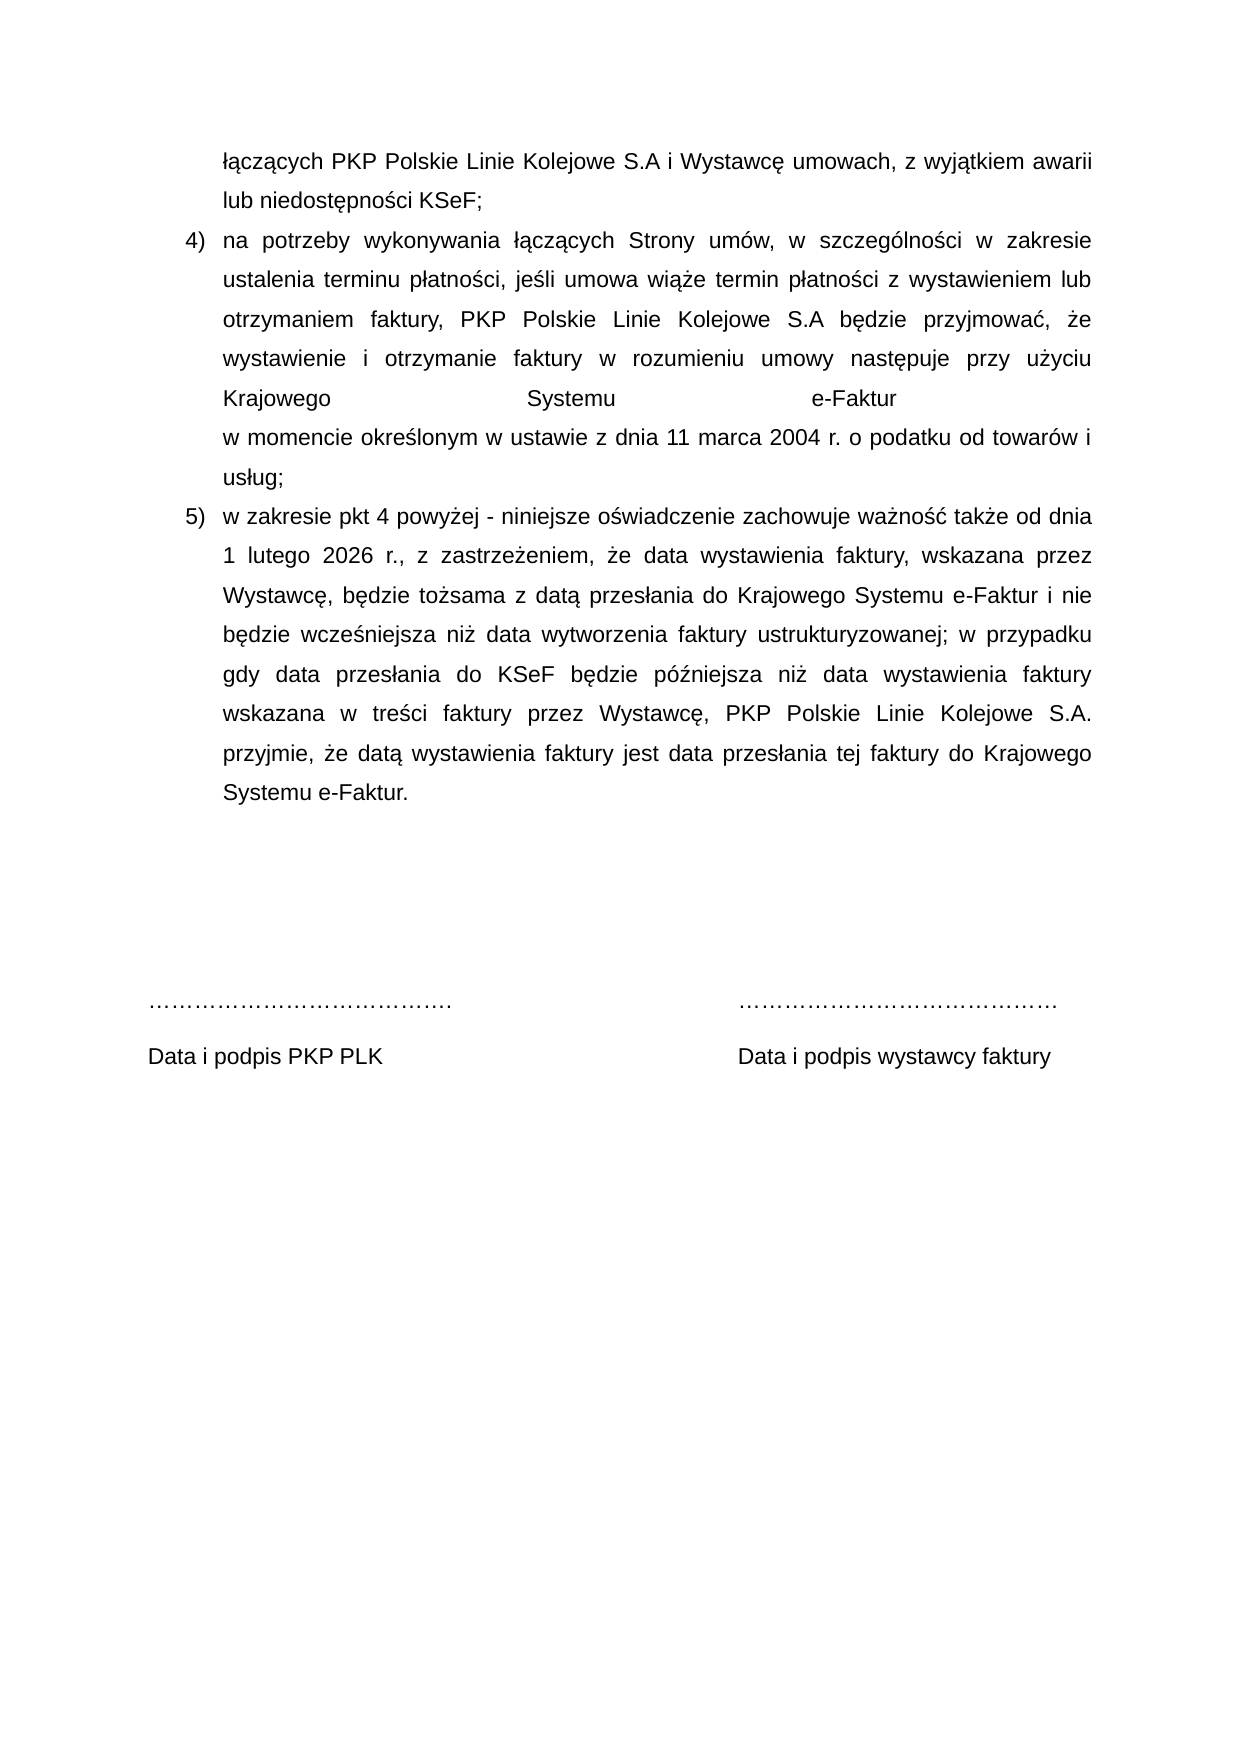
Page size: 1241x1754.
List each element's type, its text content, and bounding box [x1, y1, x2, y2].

text Data i podpis PKP PLK Data i podpis wystawcy faktury [148, 1043, 1093, 1070]
text …………………………………. …………………………………… [148, 987, 1093, 1013]
list w zakresie pkt 4 powyżej - niniejsze oświadczenie zachowuje ważność także od dnia 1 lutego 2026 r., z zastrzeżeniem, że data wystawienia faktury, wskazana przez Wystawcę, będzie tożsama z datą przesłania do Krajowego Systemu e-Faktur i nie będzie wcześniejsza niż data wytworzenia faktury ustrukturyzowanej; w przypadku gdy data przesłania do KSeF będzie późniejsza niż data wystawienia faktury wskazana w treści faktury przez Wystawcę, PKP Polskie Linie Kolejowe S.A. przyjmie, że datą wystawienia faktury jest data przesłania tej faktury do Krajowego Systemu e-Faktur. [185, 503, 1093, 806]
list na potrzeby wykonywania łączących Strony umów, w szczególności w zakresie ustalenia terminu płatności, jeśli umowa wiąże termin płatności z wystawieniem lub otrzymaniem faktury, PKP Polskie Linie Kolejowe S.A będzie przyjmować, że wystawienie i otrzymanie faktury w rozumieniu umowy następuje przy użyciu Krajowego Systemu e-Faktur w momencie określonym w ustawie z dnia 11 marca 2004 r. o podatku od towarów i usług; [185, 227, 1093, 490]
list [185, 148, 1093, 213]
